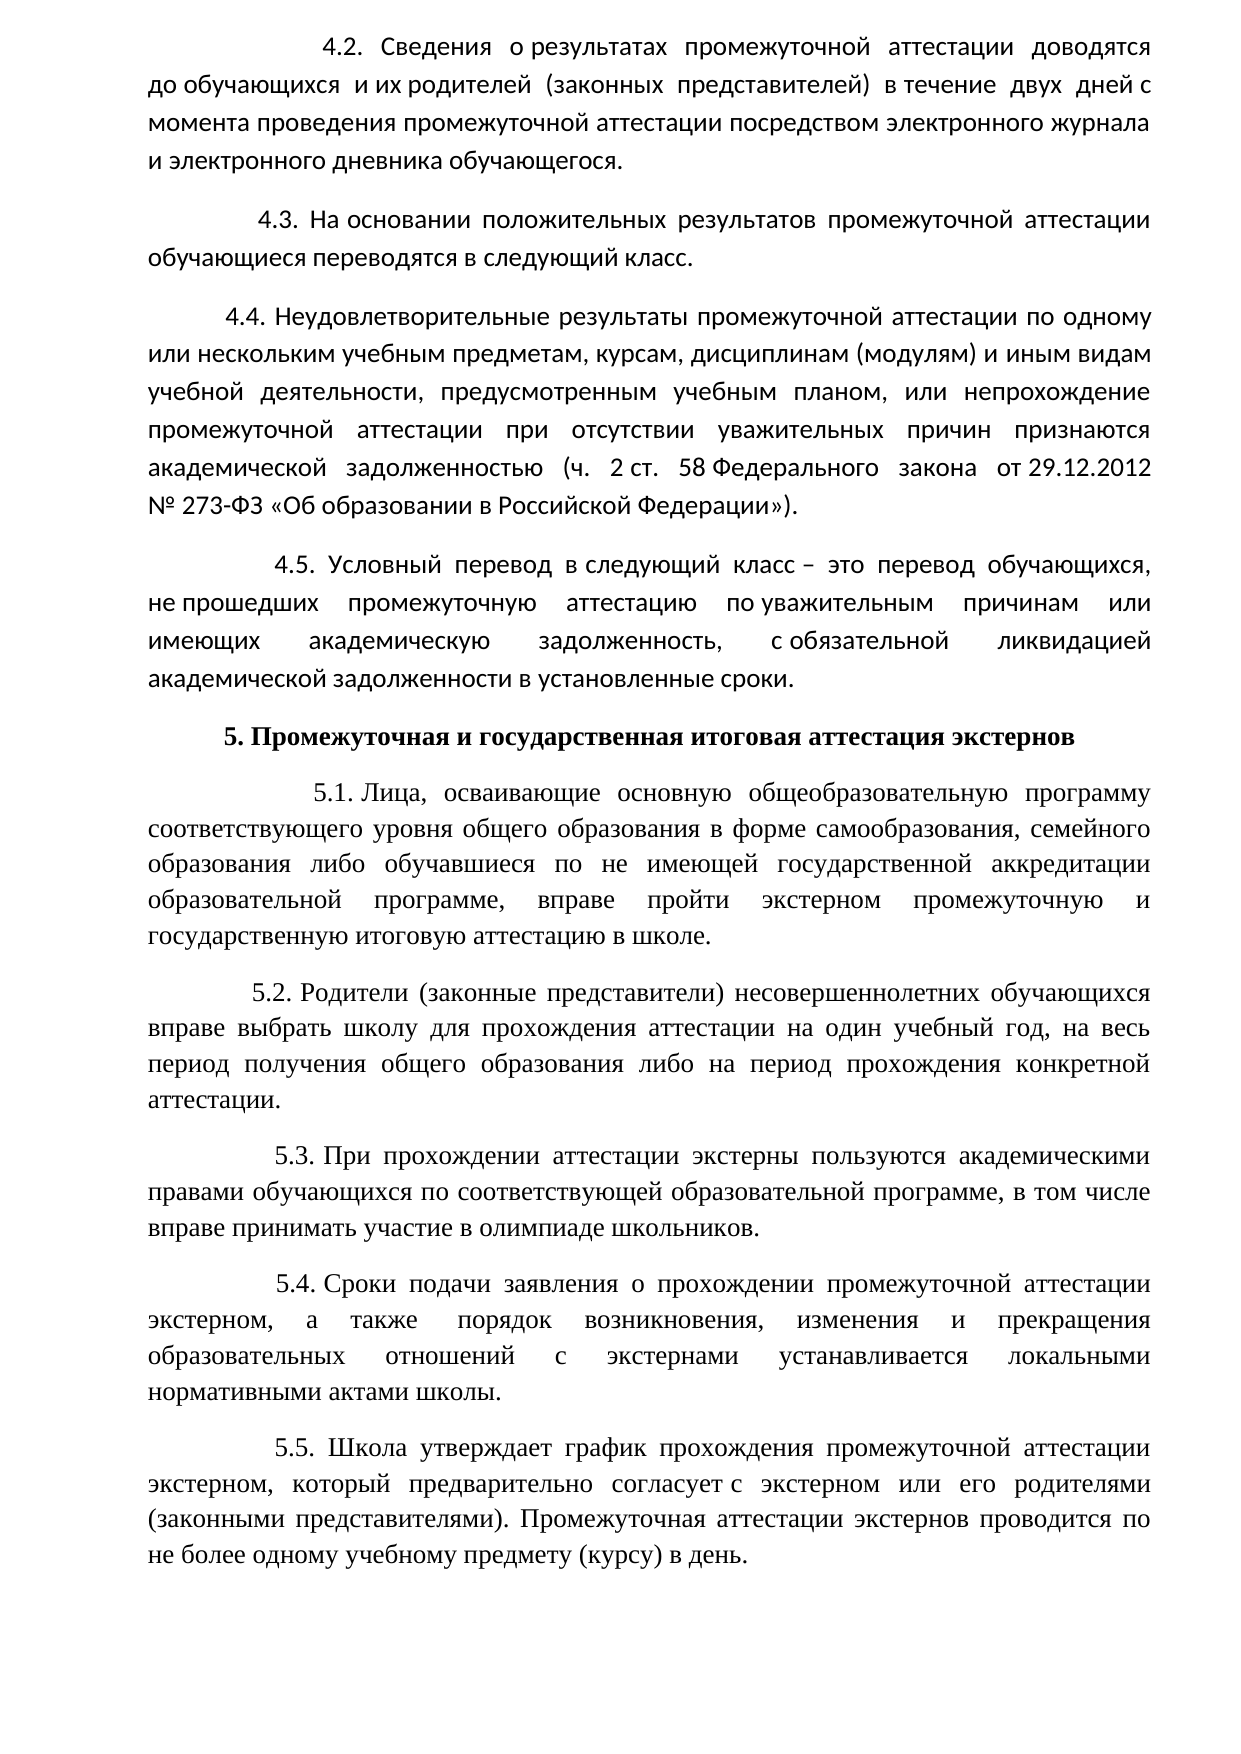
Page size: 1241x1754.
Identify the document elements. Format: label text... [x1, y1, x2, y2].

text 5.4. Сроки подачи заявления о прохождении промежуточной аттестации экстерном, а также порядок возникновения, изменения и прекращения образовательных отношений с экстернами устанавливается локальными нормативными актами школы. [148, 1267, 1152, 1406]
text 5.3. При прохождении аттестации экстерны пользуются академическими правами обучающихся по соответствующей образовательной программе, в том числе вправе принимать участие в олимпиаде школьников. [148, 1139, 1152, 1242]
text 5.5. Школа утверждает график прохождения промежуточной аттестации экстерном, который предварительно согласует с экстерном или его родителями (законными представителями). Промежуточная аттестации экстернов проводится по не более одному учебному предмету (курсу) в день. [148, 1431, 1152, 1569]
text 4.4. Неудовлетворительные результаты промежуточной аттестации по одному или нескольким учебным предметам, курсам, дисциплинам (модулям) и иным видам учебной деятельности, предусмотренным учебным планом, или непрохождение промежуточной аттестации при отсутствии уважительных причин признаются академической задолженностью (ч. 2 ст. 58 Федерального закона от 29.12.2012 № 273-ФЗ «Об образовании в Российской Федерации»). [148, 299, 1152, 521]
text 4.3. На основании положительных результатов промежуточной аттестации обучающиеся переводятся в следующий класс. [148, 202, 1152, 273]
text 5.2. Родители (законные представители) несовершеннолетних обучающихся вправе выбрать школу для прохождения аттестации на один учебный год, на весь период получения общего образования либо на период прохождения конкретной аттестации. [148, 976, 1152, 1114]
text 5.1. Лица, осваивающие основную общеобразовательную программу соответствующего уровня общего образования в форме самообразования, семейного образования либо обучавшиеся по не имеющей государственной аккредитации образовательной программе, вправе пройти экстерном промежуточную и государственную итоговую аттестацию в школе. [148, 776, 1152, 950]
text 4.2. Сведения о результатах промежуточной аттестации доводятся до обучающихся и их родителей (законных представителей) в течение двух дней с момента проведения промежуточной аттестации посредством электронного журнала и электронного дневника обучающегося. [148, 29, 1152, 176]
text 5. Промежуточная и государственная итоговая аттестация экстернов [148, 719, 1152, 751]
text 4.5. Условный перевод в следующий класс – это перевод обучающихся, не прошедших промежуточную аттестацию по уважительным причинам или имеющих академическую задолженность, с обязательной ликвидацией академической задолженности в установленные сроки. [148, 547, 1152, 694]
